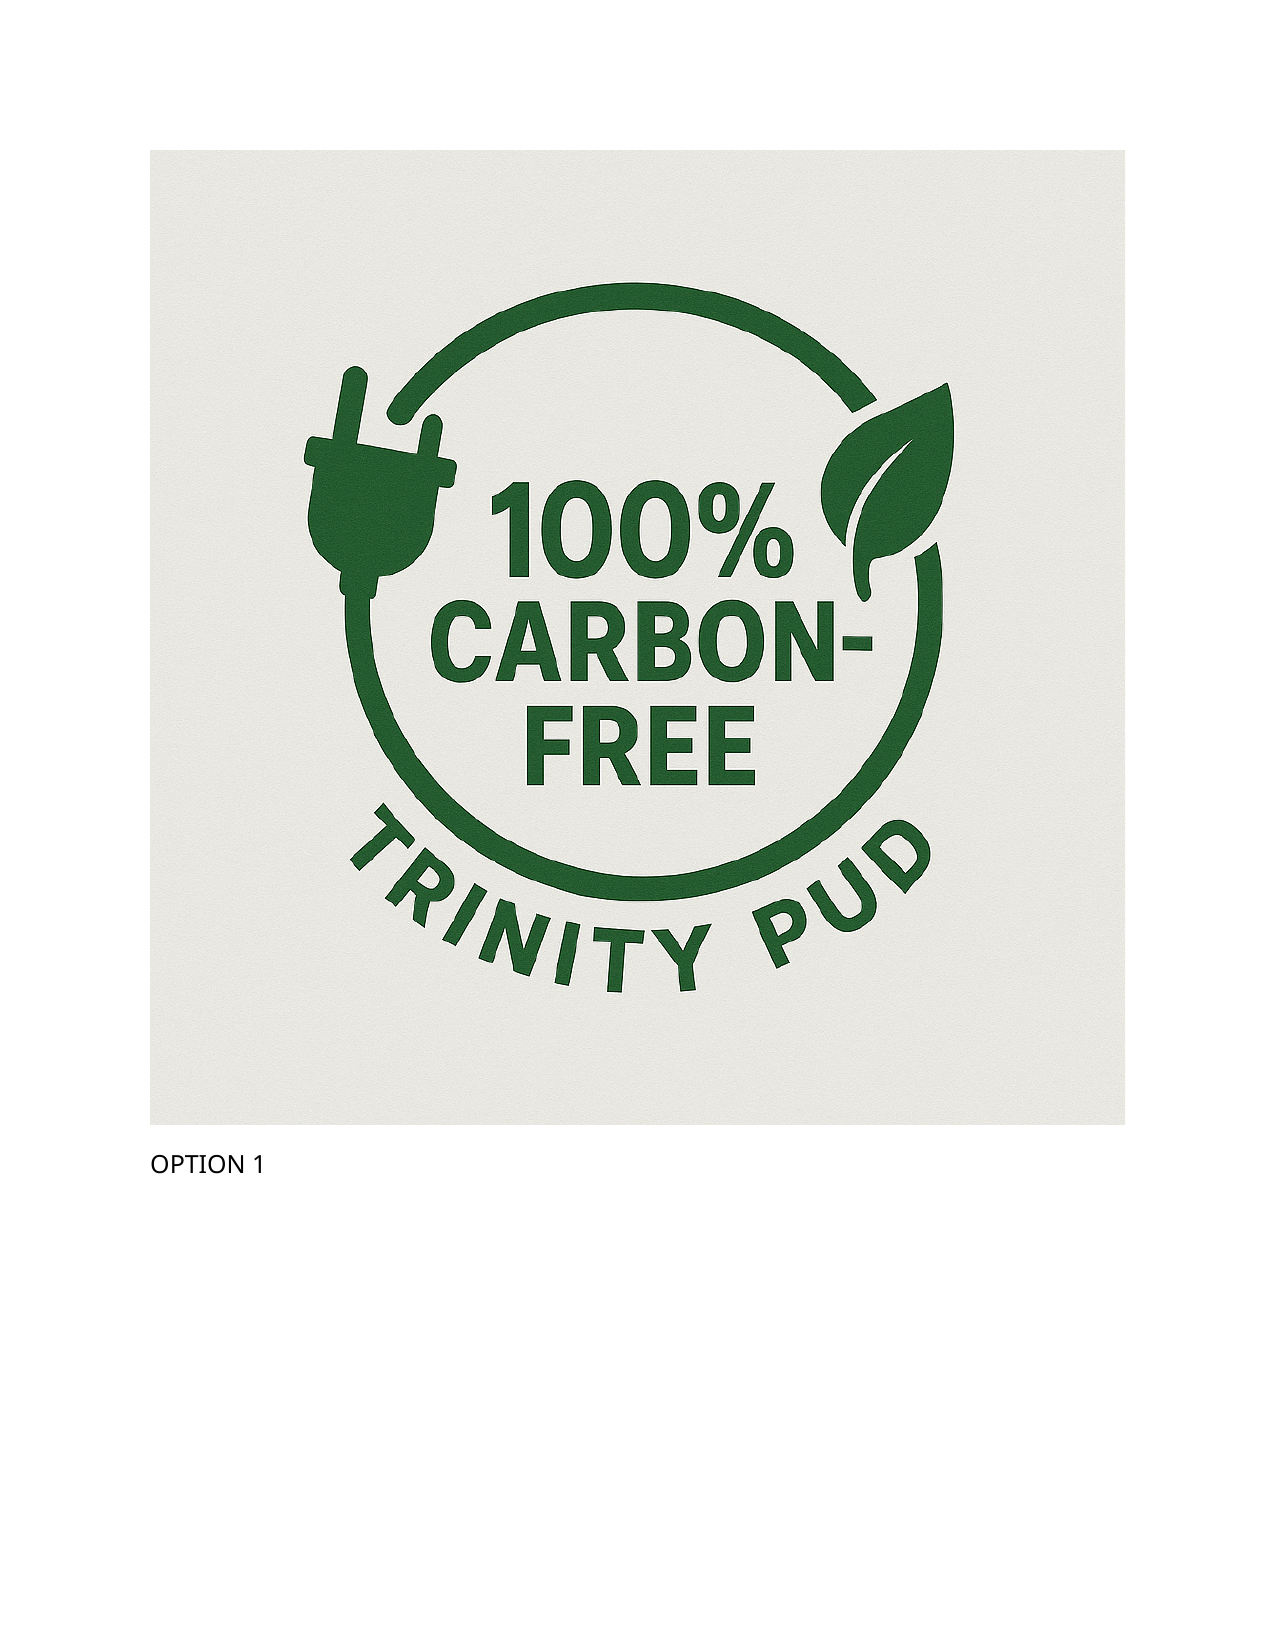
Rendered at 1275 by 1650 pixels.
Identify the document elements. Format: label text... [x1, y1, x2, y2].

picture [150, 150, 1125, 1125]
text OPTION 1 [150, 1147, 1125, 1181]
